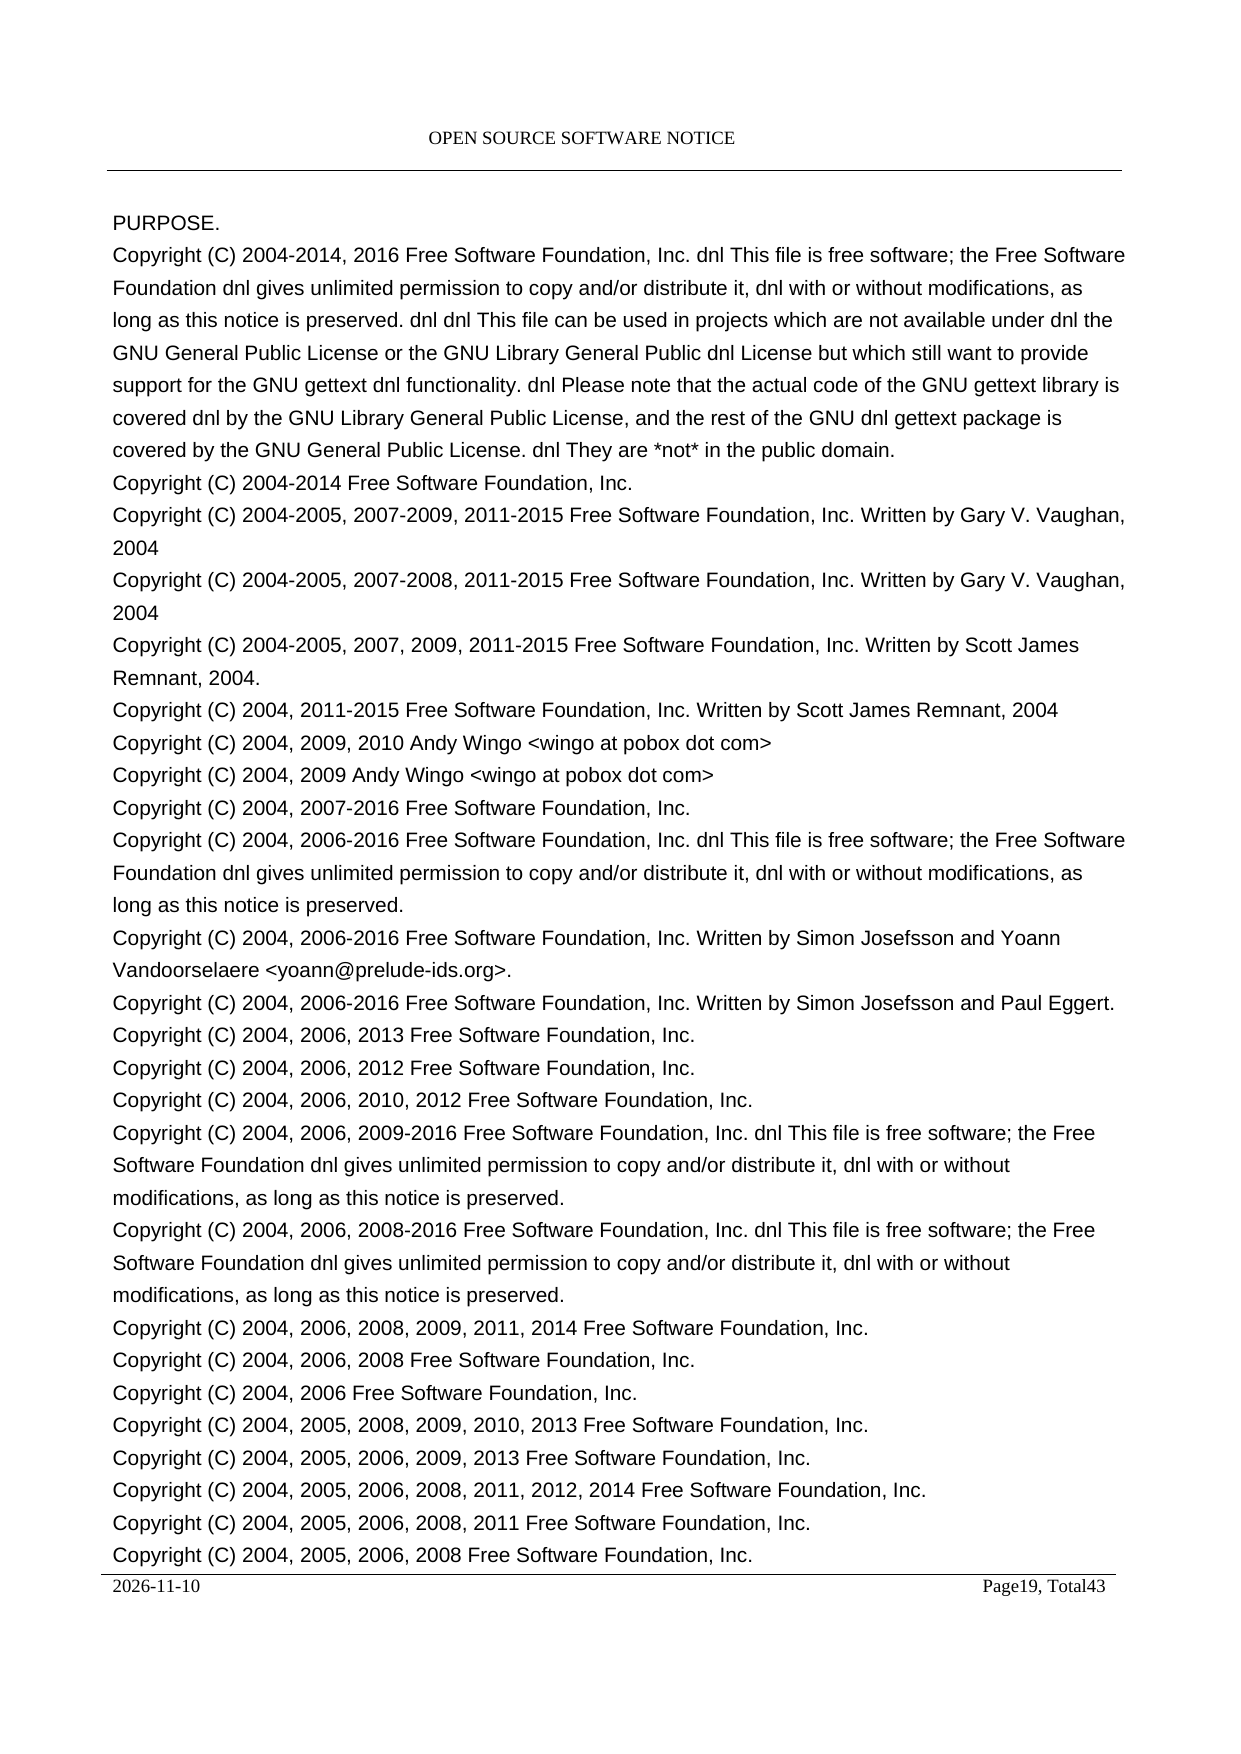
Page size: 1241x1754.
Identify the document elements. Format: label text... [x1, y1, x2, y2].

text Copyright (C) 2004, 2006, 2013 Free Software Foundation, Inc. [112, 1019, 1128, 1051]
text Copyright (C) 2004, 2006, 2008, 2009, 2011, 2014 Free Software Foundation, Inc. [112, 1311, 1128, 1344]
text Copyright (C) 2004, 2006-2016 Free Software Foundation, Inc. dnl This file is free software; the Free Software Foundation dnl gives unlimited permission to copy and/or distribute it, dnl with or without modifications, as long as this notice is preserved. [112, 824, 1128, 921]
text Copyright (C) 2004, 2005, 2006, 2009, 2013 Free Software Foundation, Inc. [112, 1441, 1128, 1474]
text Copyright (C) 2004, 2006, 2012 Free Software Foundation, Inc. [112, 1051, 1128, 1084]
text Copyright (C) 2004, 2006, 2008-2016 Free Software Foundation, Inc. dnl This file is free software; the Free Software Foundation dnl gives unlimited permission to copy and/or distribute it, dnl with or without modifications, as long as this notice is preserved. [112, 1214, 1128, 1311]
text Copyright (C) 2004, 2009, 2010 Andy Wingo <wingo at pobox dot com> [112, 726, 1128, 759]
text Copyright (C) 2004, 2005, 2006, 2008, 2011 Free Software Foundation, Inc. [112, 1506, 1128, 1539]
text Copyright (C) 2004, 2011-2015 Free Software Foundation, Inc. Written by Scott James Remnant, 2004 [112, 694, 1128, 726]
text Copyright (C) 2004, 2005, 2006, 2008, 2011, 2012, 2014 Free Software Foundation, Inc. [112, 1474, 1128, 1506]
text Copyright (C) 2004, 2005, 2008, 2009, 2010, 2013 Free Software Foundation, Inc. [112, 1409, 1128, 1441]
text Copyright (C) 2004-2005, 2007-2009, 2011-2015 Free Software Foundation, Inc. Written by Gary V. Vaughan, 2004 [112, 499, 1128, 564]
text Copyright (C) 2004-2005, 2007-2008, 2011-2015 Free Software Foundation, Inc. Written by Gary V. Vaughan, 2004 [112, 564, 1128, 629]
text Copyright (C) 2004, 2006-2016 Free Software Foundation, Inc. Written by Simon Josefsson and Paul Eggert. [112, 986, 1128, 1019]
text Copyright (C) 2004-2014 Free Software Foundation, Inc. [112, 466, 1128, 499]
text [112, 206, 1128, 239]
text Copyright (C) 2004, 2006, 2008 Free Software Foundation, Inc. [112, 1344, 1128, 1376]
text Copyright (C) 2004, 2005, 2006, 2008 Free Software Foundation, Inc. [112, 1539, 1128, 1571]
text Copyright (C) 2004, 2006 Free Software Foundation, Inc. [112, 1376, 1128, 1409]
text Copyright (C) 2004, 2007-2016 Free Software Foundation, Inc. [112, 791, 1128, 824]
text Copyright (C) 2004, 2006-2016 Free Software Foundation, Inc. Written by Simon Josefsson and Yoann Vandoorselaere <yoann@prelude-ids.org>. [112, 921, 1128, 986]
text Copyright (C) 2004, 2006, 2009-2016 Free Software Foundation, Inc. dnl This file is free software; the Free Software Foundation dnl gives unlimited permission to copy and/or distribute it, dnl with or without modifications, as long as this notice is preserved. [112, 1116, 1128, 1214]
text Copyright (C) 2004-2014, 2016 Free Software Foundation, Inc. dnl This file is free software; the Free Software Foundation dnl gives unlimited permission to copy and/or distribute it, dnl with or without modifications, as long as this notice is preserved. dnl dnl This file can be used in projects which are not available under dnl the GNU General Public License or the GNU Library General Public dnl License but which still want to provide support for the GNU gettext dnl functionality. dnl Please note that the actual code of the GNU gettext library is covered dnl by the GNU Library General Public License, and the rest of the GNU dnl gettext package is covered by the GNU General Public License. dnl They are *not* in the public domain. [112, 239, 1128, 466]
text Copyright (C) 2004, 2009 Andy Wingo <wingo at pobox dot com> [112, 759, 1128, 791]
text Copyright (C) 2004, 2006, 2010, 2012 Free Software Foundation, Inc. [112, 1084, 1128, 1116]
text Copyright (C) 2004-2005, 2007, 2009, 2011-2015 Free Software Foundation, Inc. Written by Scott James Remnant, 2004. [112, 629, 1128, 694]
